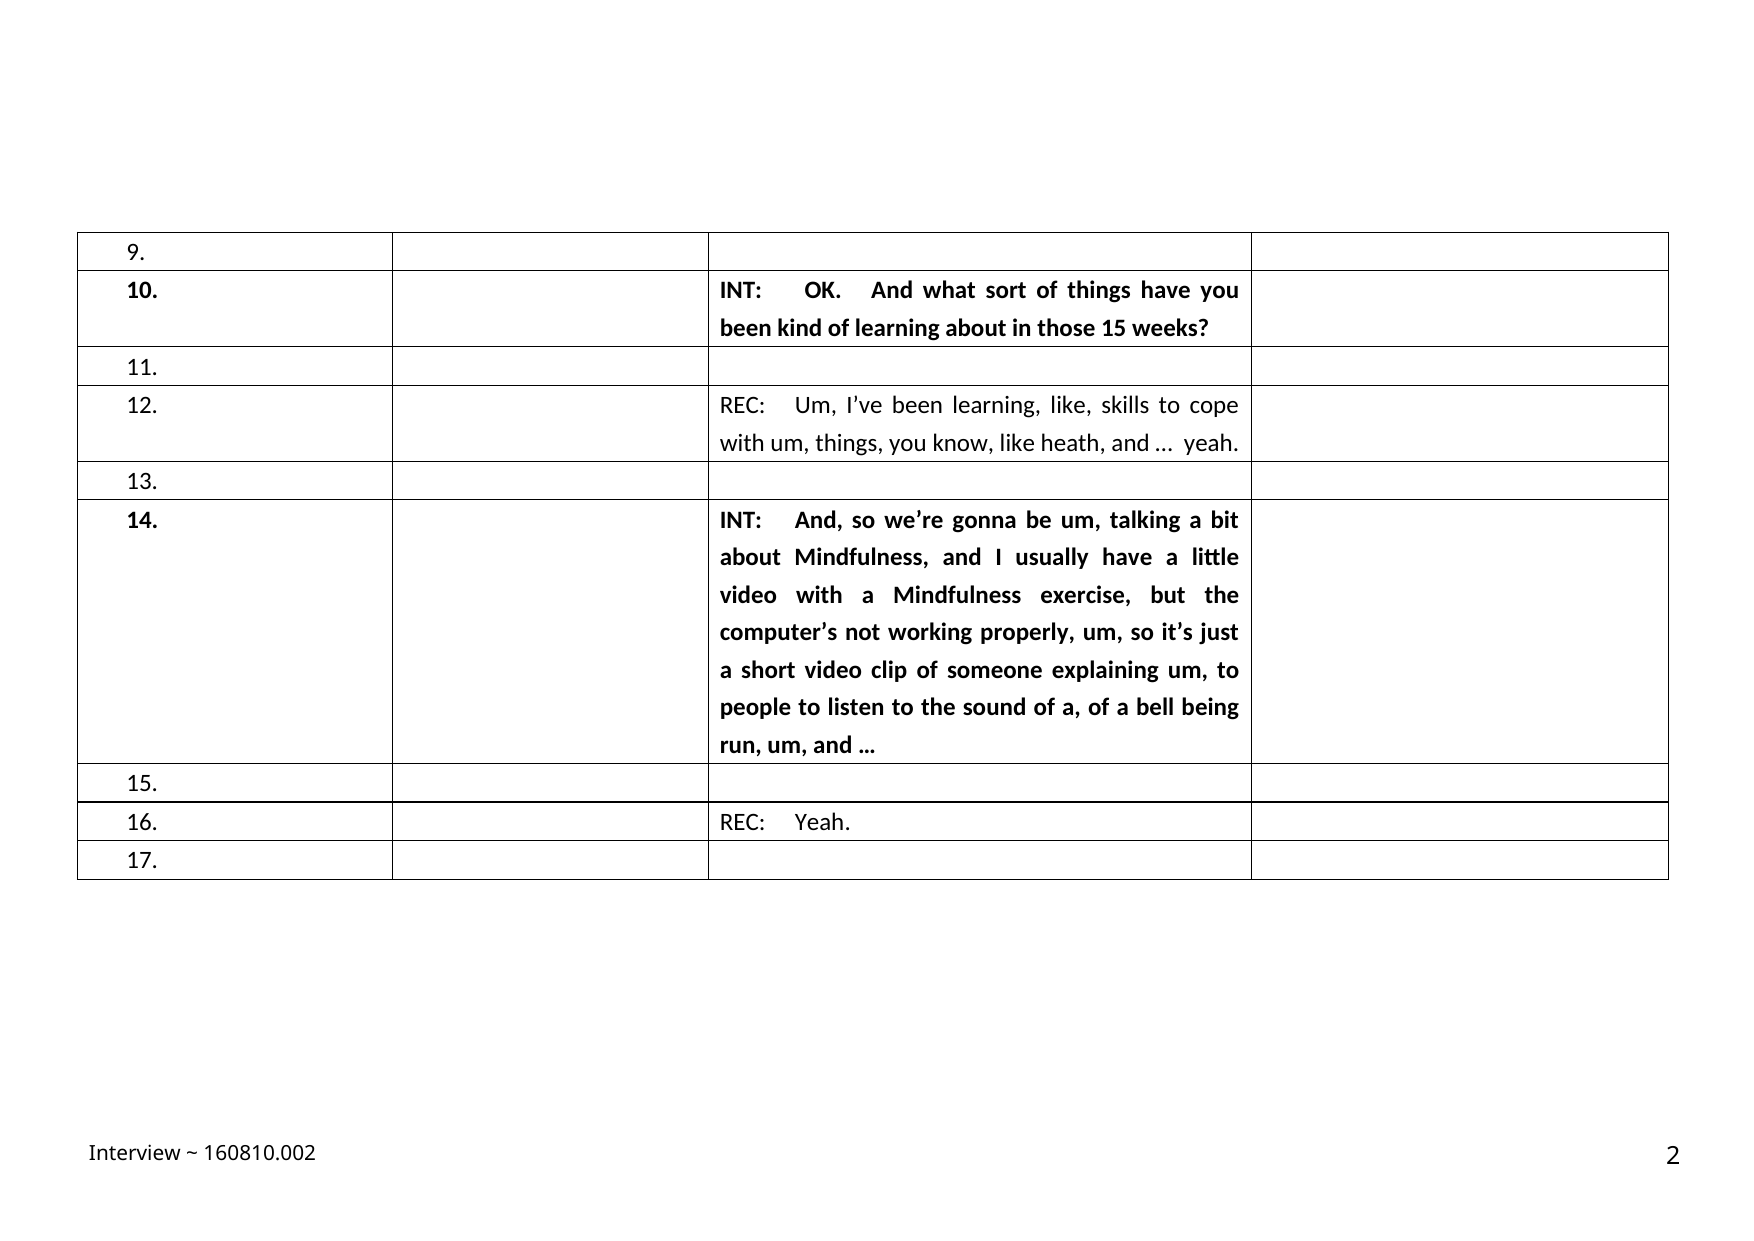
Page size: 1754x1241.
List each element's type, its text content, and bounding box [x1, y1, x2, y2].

table_cell [393, 803, 708, 840]
table_cell [709, 233, 1251, 270]
table_cell [78, 803, 392, 840]
table_cell [709, 841, 1251, 878]
table_cell [1252, 841, 1668, 878]
table_cell REC: Yeah. [709, 803, 1251, 840]
table_cell REC: Um, I’ve been learning, like, skills to cope with um, things, you know, like heath, and … yeah. [709, 386, 1251, 461]
table_cell [78, 271, 392, 346]
table_cell [393, 347, 708, 385]
table_cell [393, 764, 708, 801]
table_cell [78, 841, 392, 878]
table_cell [393, 386, 708, 461]
table_cell [709, 764, 1251, 801]
table_cell [1252, 233, 1668, 270]
table_cell [393, 500, 708, 763]
table_cell [1252, 347, 1668, 385]
table_cell [393, 233, 708, 270]
table_cell [78, 233, 392, 270]
table_cell [393, 462, 708, 499]
table_cell [78, 500, 392, 763]
table_cell [78, 347, 392, 385]
table_cell [78, 386, 392, 461]
table_cell INT: And, so we’re gonna be um, talking a bit about Mindfulness, and I usually have a little video with a Mindfulness exercise, but the computer’s not working properly, um, so it’s just a short video clip of someone explaining um, to people to listen to the sound of a, of a bell being run, um, and … [709, 500, 1251, 763]
table_cell [393, 271, 708, 346]
table_cell [393, 841, 708, 878]
table_cell [1252, 271, 1668, 346]
table_cell [709, 347, 1251, 385]
table_cell [78, 462, 392, 499]
table_cell [1252, 803, 1668, 840]
table_cell [1252, 500, 1668, 763]
table_cell [78, 764, 392, 801]
table_cell [1252, 462, 1668, 499]
table_cell INT: OK. And what sort of things have you been kind of learning about in those 15 weeks? [709, 271, 1251, 346]
table_cell [709, 462, 1251, 499]
table_cell [1252, 386, 1668, 461]
table_cell [1252, 764, 1668, 801]
